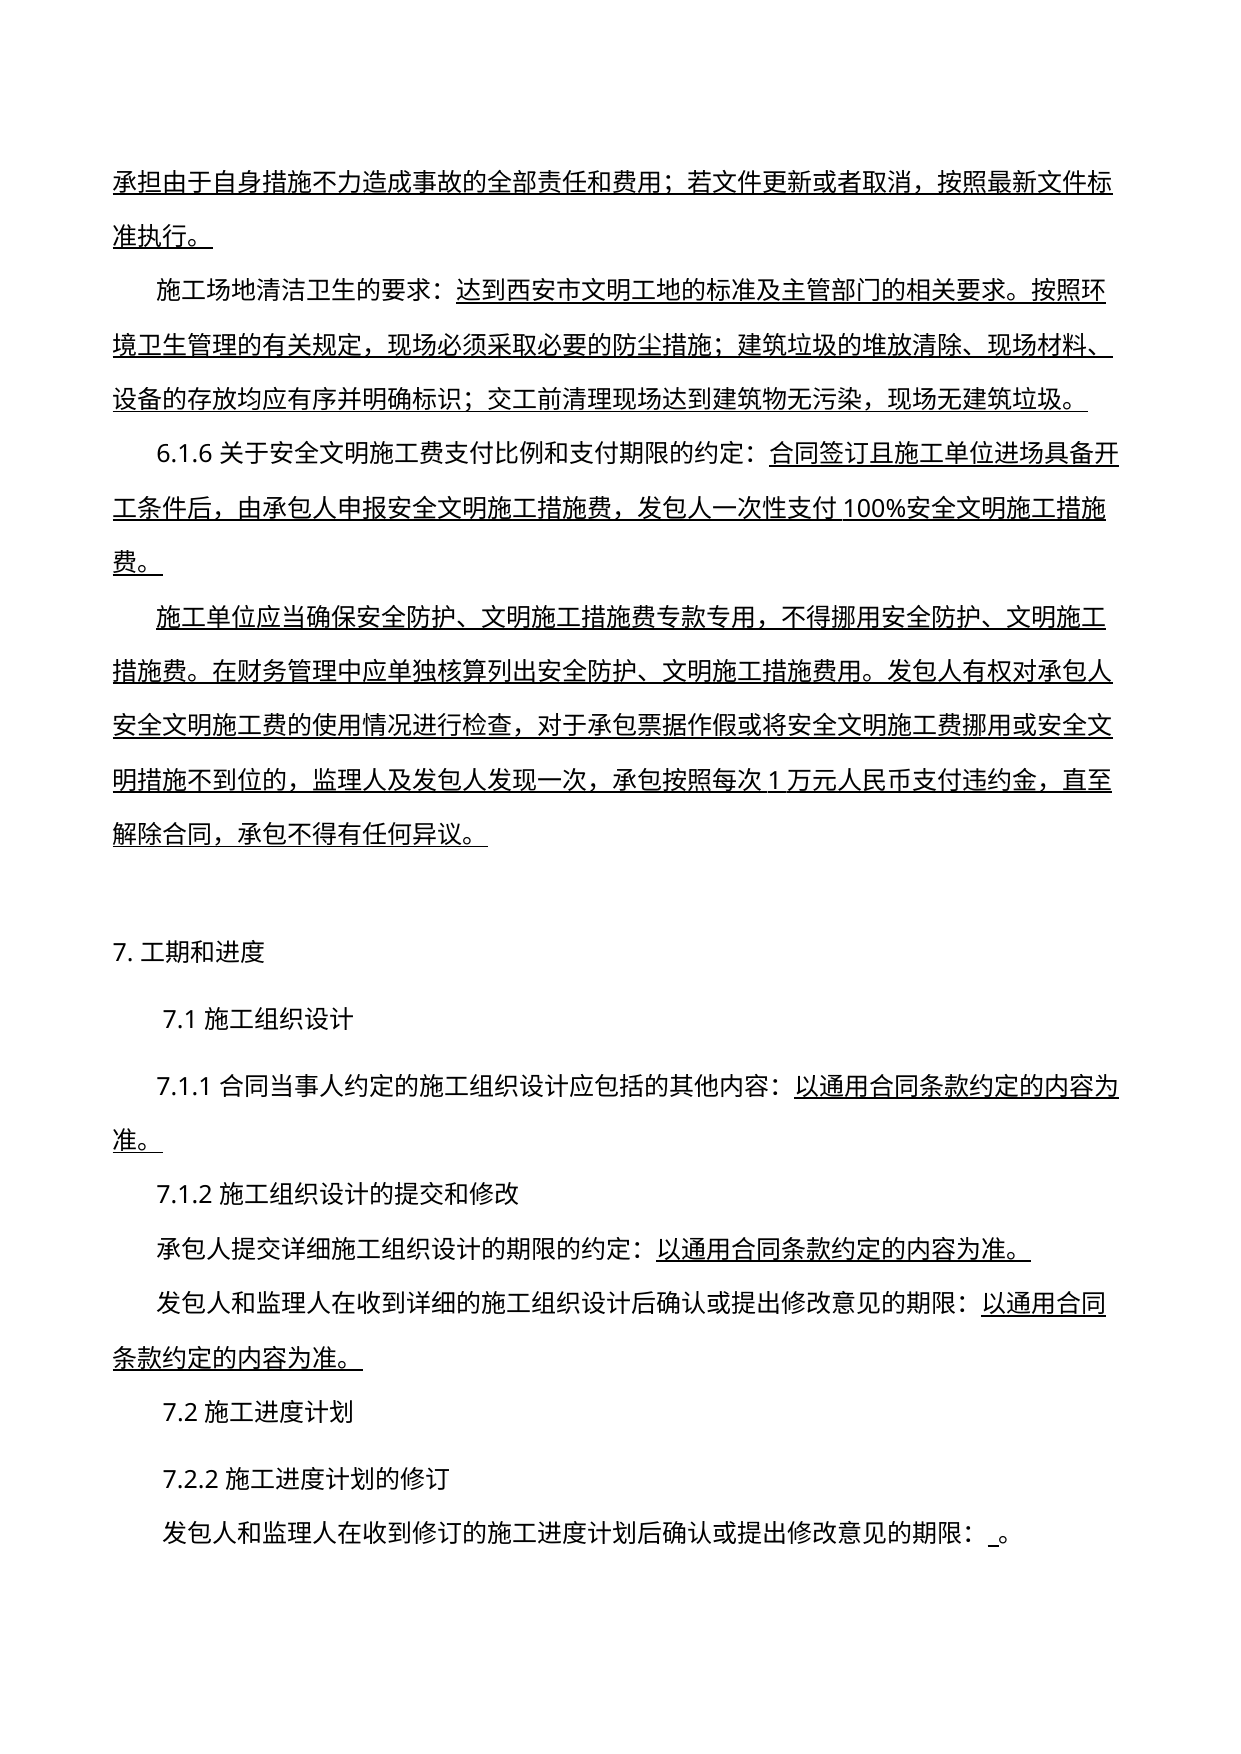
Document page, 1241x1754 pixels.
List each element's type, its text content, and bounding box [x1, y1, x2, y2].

text 7.1 施工组织设计 [112, 999, 1128, 1036]
text 施工场地清洁卫生的要求：达到西安市文明工地的标准及主管部门的相关要求。按照环境卫生管理的有关规定，现场必须采取必要的防尘措施；建筑垃圾的堆放清除、现场材料、设备的存放均应有序并明确标识；交工前清理现场达到建筑物无污染，现场无建筑垃圾。 [112, 271, 1128, 416]
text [112, 162, 1128, 253]
text 7.2.2 施工进度计划的修订 [112, 1459, 1128, 1496]
subtitle 7. 工期和进度 [112, 932, 1128, 969]
text 发包人和监理人在收到修订的施工进度计划后确认或提出修改意见的期限： 。 [112, 1514, 1128, 1550]
text 承包人提交详细施工组织设计的期限的约定：以通用合同条款约定的内容为准。 [112, 1229, 1128, 1266]
text 发包人和监理人在收到详细的施工组织设计后确认或提出修改意见的期限：以通用合同条款约定的内容为准。 [112, 1284, 1128, 1374]
text 施工单位应当确保安全防护、文明施工措施费专款专用，不得挪用安全防护、文明施工措施费。在财务管理中应单独核算列出安全防护、文明施工措施费用。发包人有权对承包人安全文明施工费的使用情况进行检查，对于承包票据作假或将安全文明施工费挪用或安全文明措施不到位的，监理人及发包人发现一次，承包按照每次1万元人民币支付违约金，直至解除合同，承包不得有任何异议。 [112, 597, 1128, 851]
text 7.2 施工进度计划 [112, 1392, 1128, 1429]
text 7.1.1 合同当事人约定的施工组织设计应包括的其他内容：以通用合同条款约定的内容为准。 [112, 1066, 1128, 1157]
text 6.1.6 关于安全文明施工费支付比例和支付期限的约定：合同签订且施工单位进场具备开工条件后，由承包人申报安全文明施工措施费，发包人一次性支付100%安全文明施工措施费。 [112, 434, 1128, 579]
text 7.1.2 施工组织设计的提交和修改 [112, 1175, 1128, 1211]
